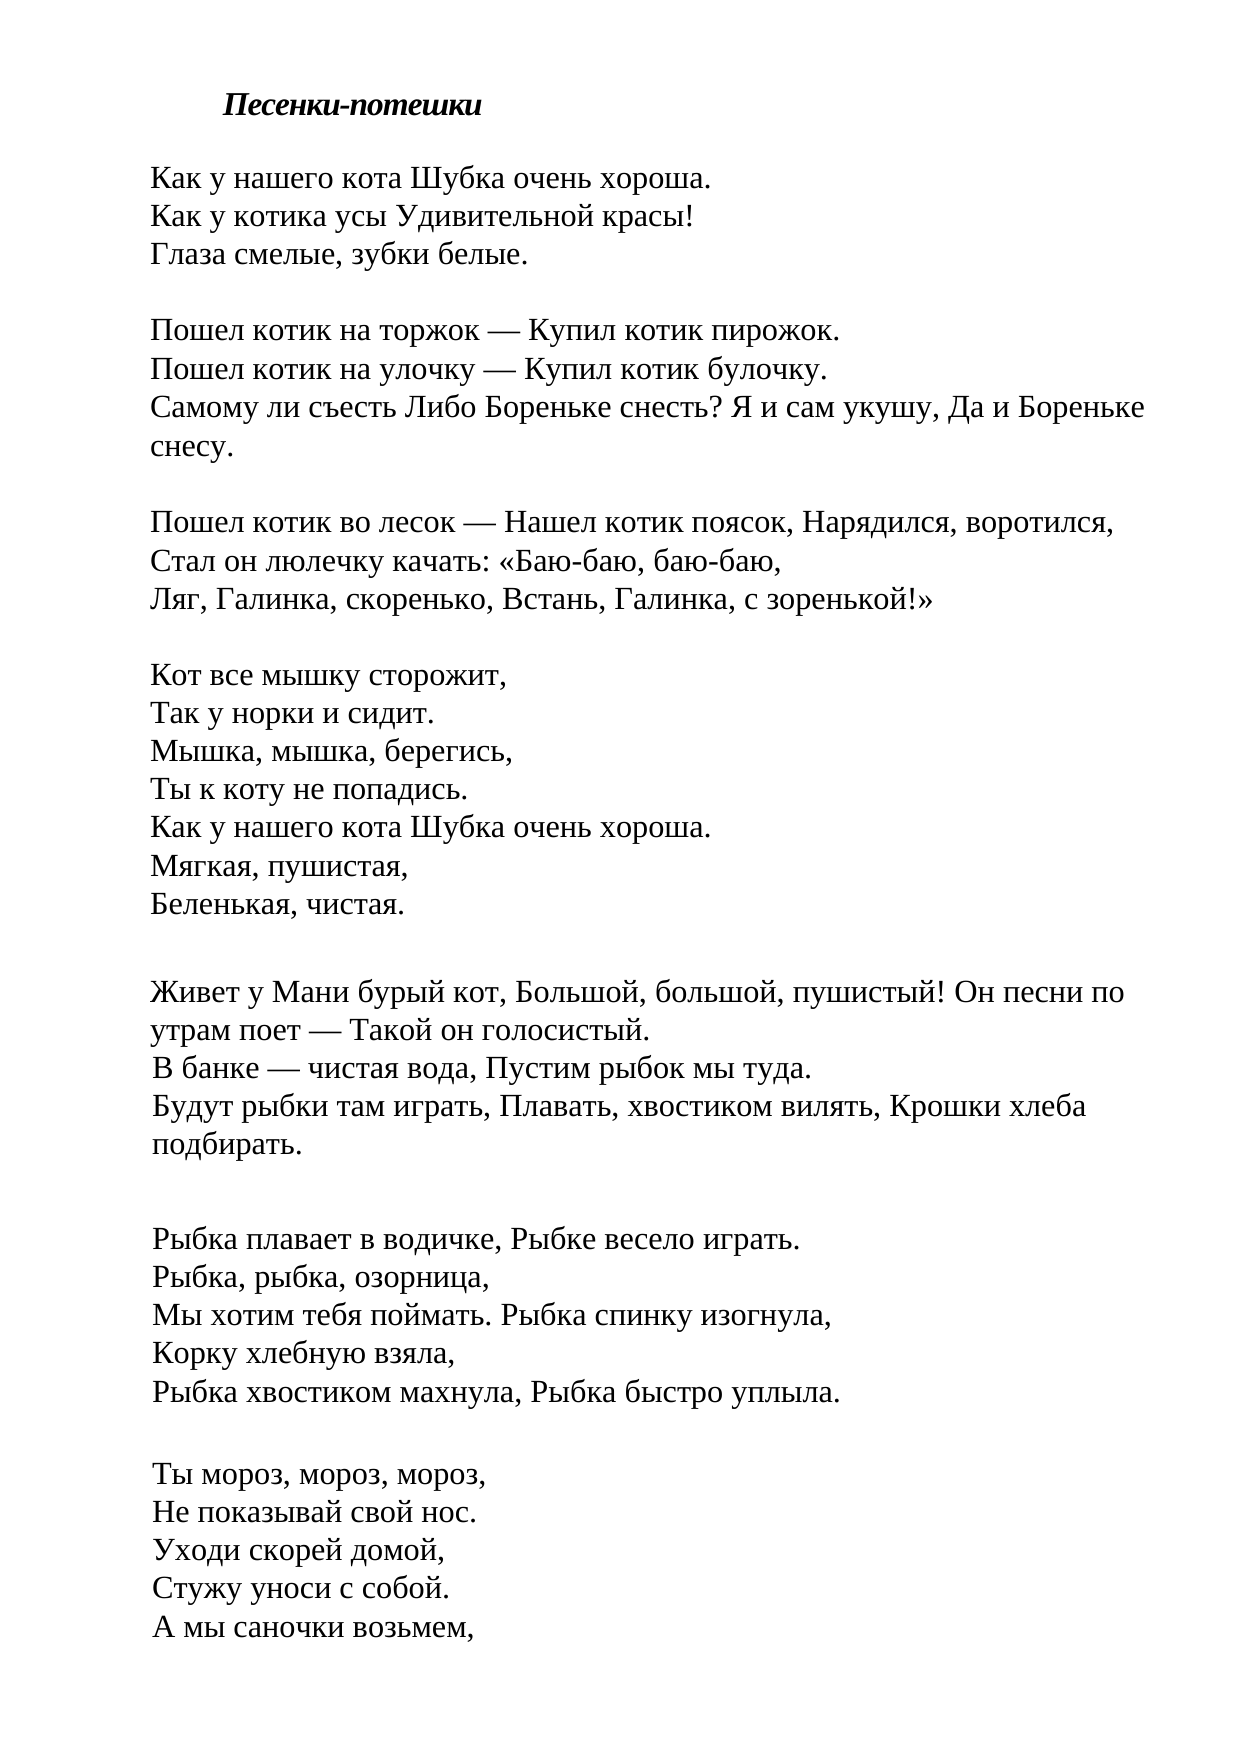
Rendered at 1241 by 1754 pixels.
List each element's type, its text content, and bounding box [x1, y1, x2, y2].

text Глаза смелые, зубки белые. [150, 234, 1197, 272]
text Ты мороз, мороз, мороз, [152, 1454, 1197, 1492]
text Мягкая, пушистая, [150, 846, 1197, 884]
text Песенки-потешки [223, 89, 1197, 122]
text Стал он люлечку качать: «Баю-баю, баю-баю, [150, 540, 1166, 579]
text Не показывай свой нос. [152, 1492, 1197, 1530]
text Так у норки и сидит. [150, 693, 1197, 731]
text Ляг, Галинка, скоренько, Встань, Галинка, с зоренькой!» [150, 579, 1166, 617]
text Кот все мышку сторожит, [150, 654, 1197, 693]
text Как у нашего кота Шубка очень хороша. [150, 158, 1166, 196]
text Самому ли съесть Либо Бореньке снесть? Я и сам укушу, Да и Бореньке снесу. [150, 387, 1166, 464]
text Мышка, мышка, берегись, [150, 731, 1197, 769]
text Как у котика усы Удивительной красы! [150, 196, 1166, 234]
text Беленькая, чистая. [150, 884, 1197, 922]
text Пошел котик на улочку — Купил котик булочку. [150, 348, 1166, 387]
text Рыбка плавает в водичке, Рыбке весело играть. [152, 1218, 1170, 1257]
text Пошел котик во лесок — Нашел котик поясок, Нарядился, воротился, [150, 502, 1166, 540]
text Рыбка хвостиком махнула, Рыбка быстро уплыла. [152, 1372, 1170, 1410]
text Мы хотим тебя поймать. Рыбка спинку изогнула, [152, 1295, 1170, 1333]
text Рыбка, рыбка, озорница, [152, 1257, 1197, 1295]
text А мы саночки возьмем, [152, 1607, 1197, 1645]
text Пошел котик на торжок — Купил котик пирожок. [150, 310, 1166, 348]
text В банке — чистая вода, Пустим рыбок мы туда. [152, 1048, 1170, 1086]
text Уходи скорей домой, [152, 1530, 1197, 1568]
text Корку хлебную взяла, [152, 1333, 1197, 1372]
text Ты к коту не попадись. [150, 769, 1197, 807]
text Живет у Мани бурый кот, Большой, большой, пушистый! Он песни по утрам поет — Такой он голосистый. [150, 972, 1166, 1048]
text Стужу уноси с собой. [152, 1568, 1197, 1607]
text Будут рыбки там играть, Плавать, хвостиком вилять, Крошки хлеба подбирать. [152, 1086, 1170, 1162]
text Как у нашего кота Шубка очень хороша. [150, 807, 1166, 846]
